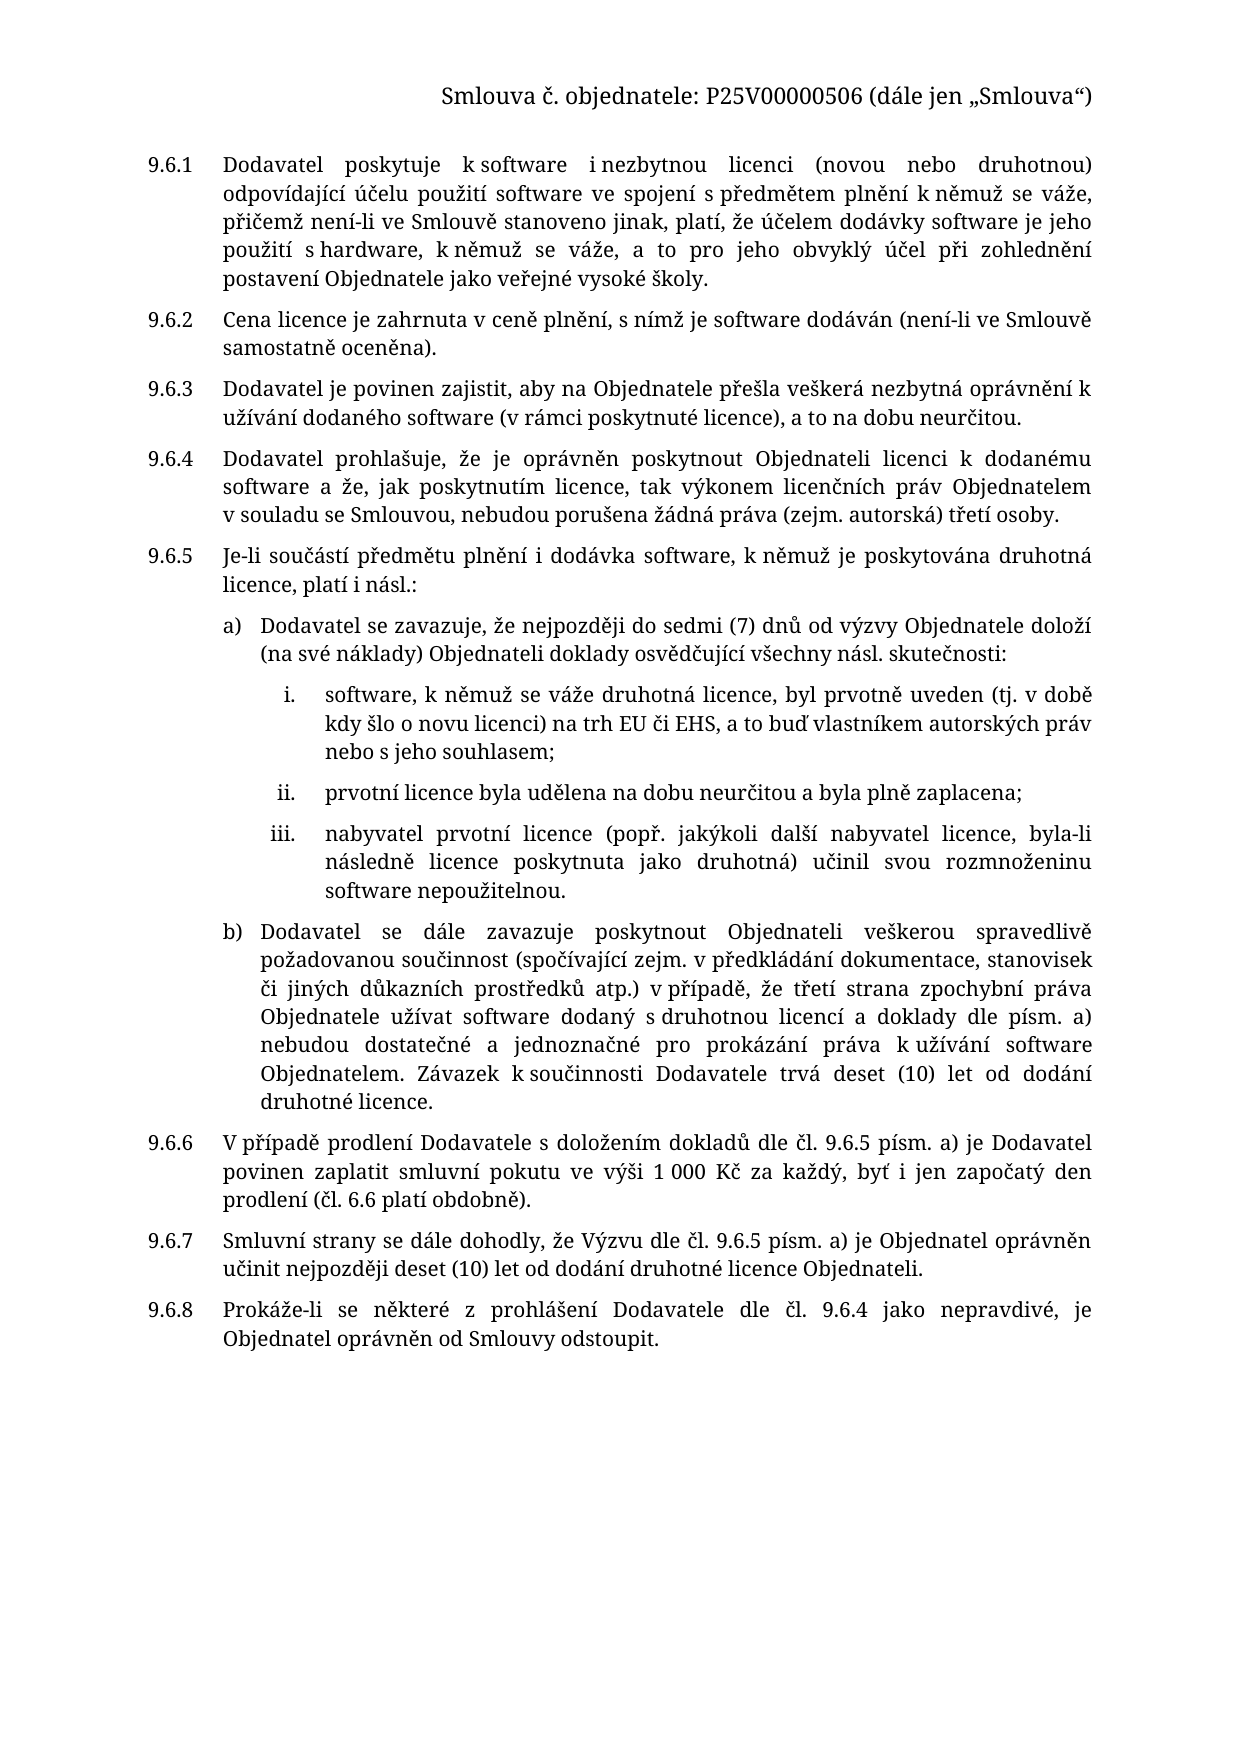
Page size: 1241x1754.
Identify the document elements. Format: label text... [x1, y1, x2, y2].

list software, k němuž se váže druhotná licence, byl prvotně uveden (tj. v době kdy šlo o novu licenci) na trh EU či EHS, a to buď vlastníkem autorských práv nebo s jeho souhlasem; [295, 680, 1093, 766]
list Smluvní strany se dále dohodly, že Výzvu dle čl. 9.6.5 písm. a) je Objednatel oprávněn učinit nejpozději deset (10) let od dodání druhotné licence Objednateli. [148, 1226, 1093, 1283]
list Prokáže-li se některé z prohlášení Dodavatele dle čl. 9.6.4 jako nepravdivé, je Objednatel oprávněn od Smlouvy odstoupit. [148, 1296, 1093, 1352]
list Dodavatel prohlašuje, že je oprávněn poskytnout Objednateli licenci k dodanému software a že, jak poskytnutím licence, tak výkonem licenčních práv Objednatelem v souladu se Smlouvou, nebudou porušena žádná práva (zejm. autorská) třetí osoby. [148, 444, 1093, 529]
list Dodavatel se dále zavazuje poskytnout Objednateli veškerou spravedlivě požadovanou součinnost (spočívající zejm. v předkládání dokumentace, stanovisek či jiných důkazních prostředků atp.) v případě, že třetí strana zpochybní práva Objednatele užívat software dodaný s druhotnou licencí a doklady dle písm. a) nebudou dostatečné a jednoznačné pro prokázání práva k užívání software Objednatelem. Závazek k součinnosti Dodavatele trvá deset (10) let od dodání druhotné licence. [223, 917, 1093, 1116]
list Dodavatel se zavazuje, že nejpozději do sedmi (7) dnů od výzvy Objednatele doloží (na své náklady) Objednateli doklady osvědčující všechny násl. skutečnosti: [223, 611, 1093, 668]
list V případě prodlení Dodavatele s doložením dokladů dle čl. 9.6.5 písm. a) je Dodavatel povinen zaplatit smluvní pokutu ve výši 1 000 Kč za každý, byť i jen započatý den prodlení (čl. 6.6 platí obdobně). [148, 1128, 1093, 1214]
list Dodavatel poskytuje k software i nezbytnou licenci (novou nebo druhotnou) odpovídající účelu použití software ve spojení s předmětem plnění k němuž se váže, přičemž není-li ve Smlouvě stanoveno jinak, platí, že účelem dodávky software je jeho použití s hardware, k němuž se váže, a to pro jeho obvyklý účel při zohlednění postavení Objednatele jako veřejné vysoké školy. [148, 150, 1093, 292]
list Cena licence je zahrnuta v ceně plnění, s nímž je software dodáván (není-li ve Smlouvě samostatně oceněna). [148, 305, 1093, 362]
list Je-li součástí předmětu plnění i dodávka software, k němuž je poskytována druhotná licence, platí i násl.: [148, 541, 1093, 598]
list nabyvatel prvotní licence (popř. jakýkoli další nabyvatel licence, byla-li následně licence poskytnuta jako druhotná) učinil svou rozmnoženinu software nepoužitelnou. [295, 819, 1093, 904]
list prvotní licence byla udělena na dobu neurčitou a byla plně zaplacena; [295, 778, 1093, 806]
list Dodavatel je povinen zajistit, aby na Objednatele přešla veškerá nezbytná oprávnění k užívání dodaného software (v rámci poskytnuté licence), a to na dobu neurčitou. [148, 374, 1093, 431]
